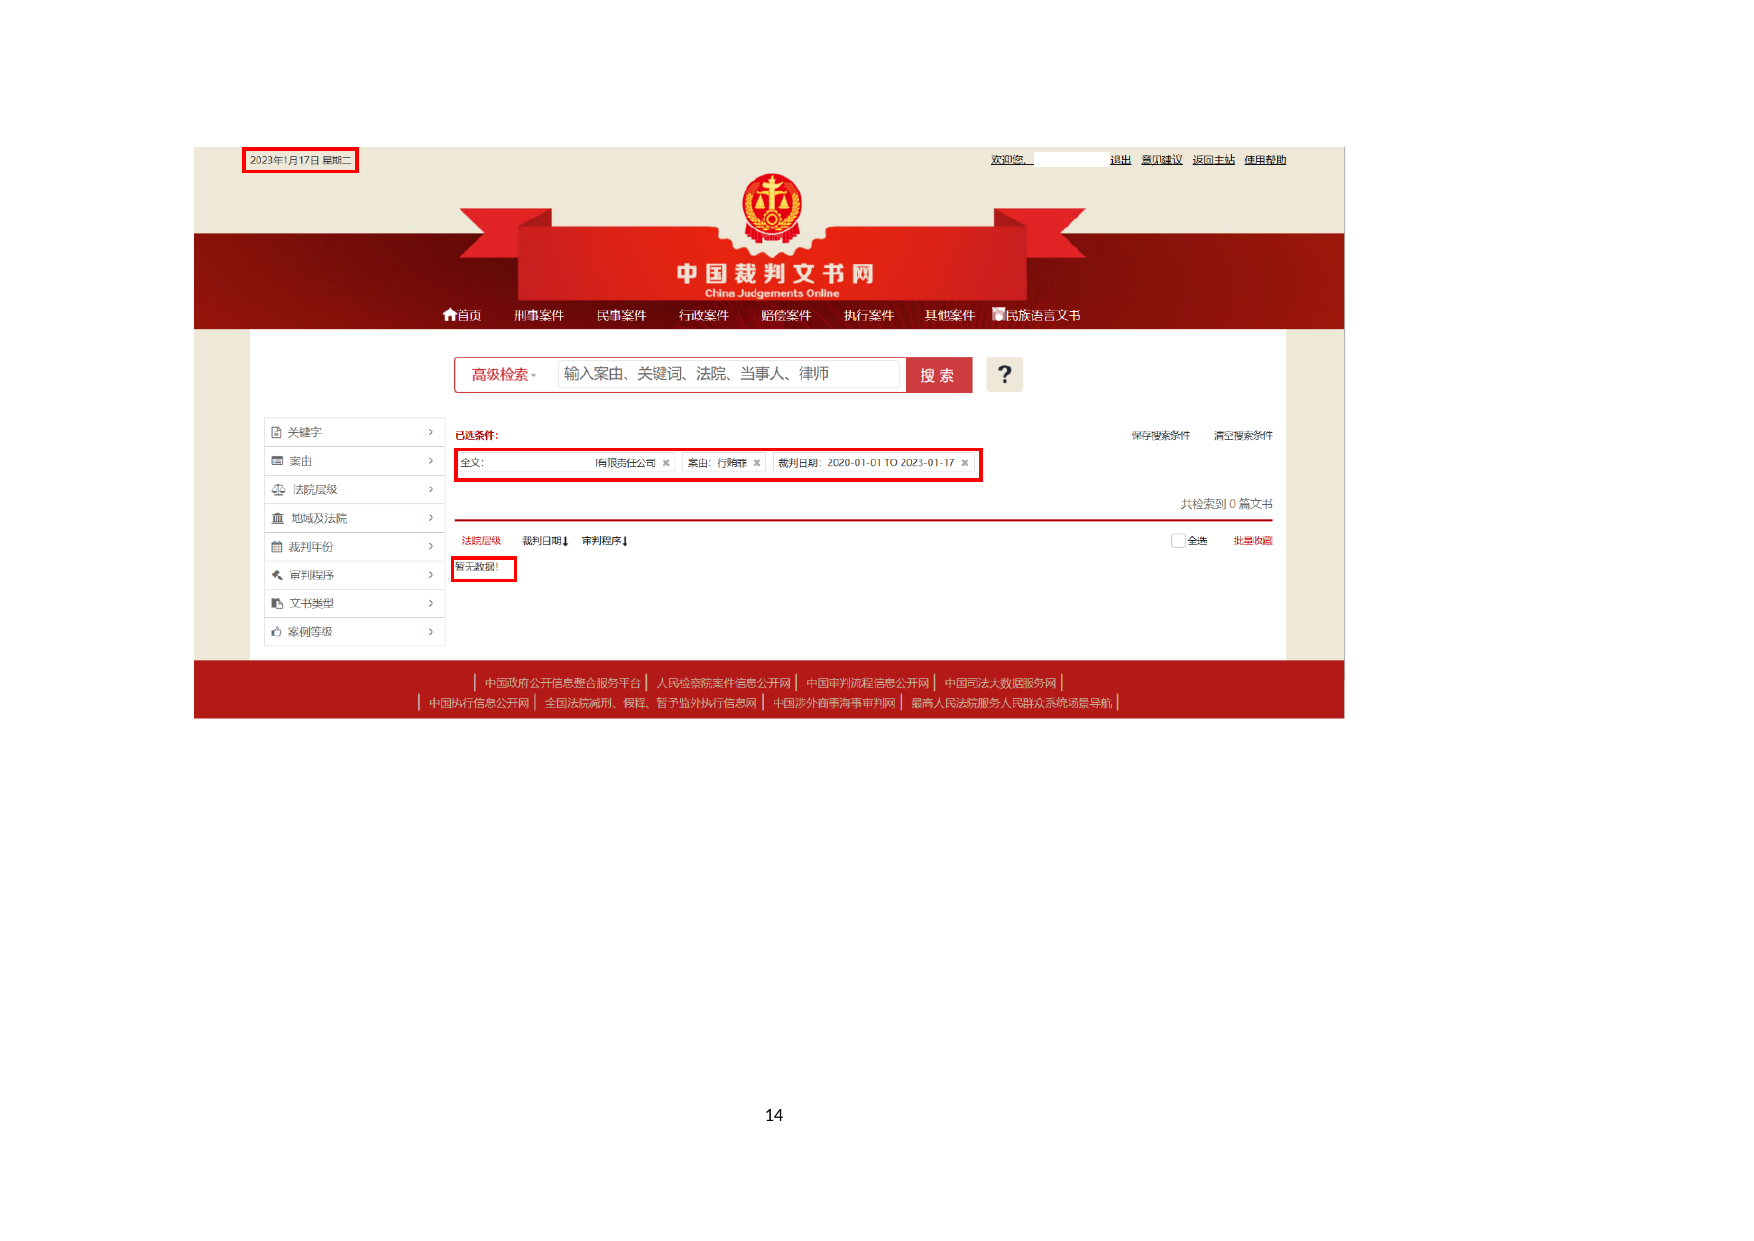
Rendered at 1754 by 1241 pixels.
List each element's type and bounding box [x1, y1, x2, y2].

picture [193, 144, 1346, 719]
